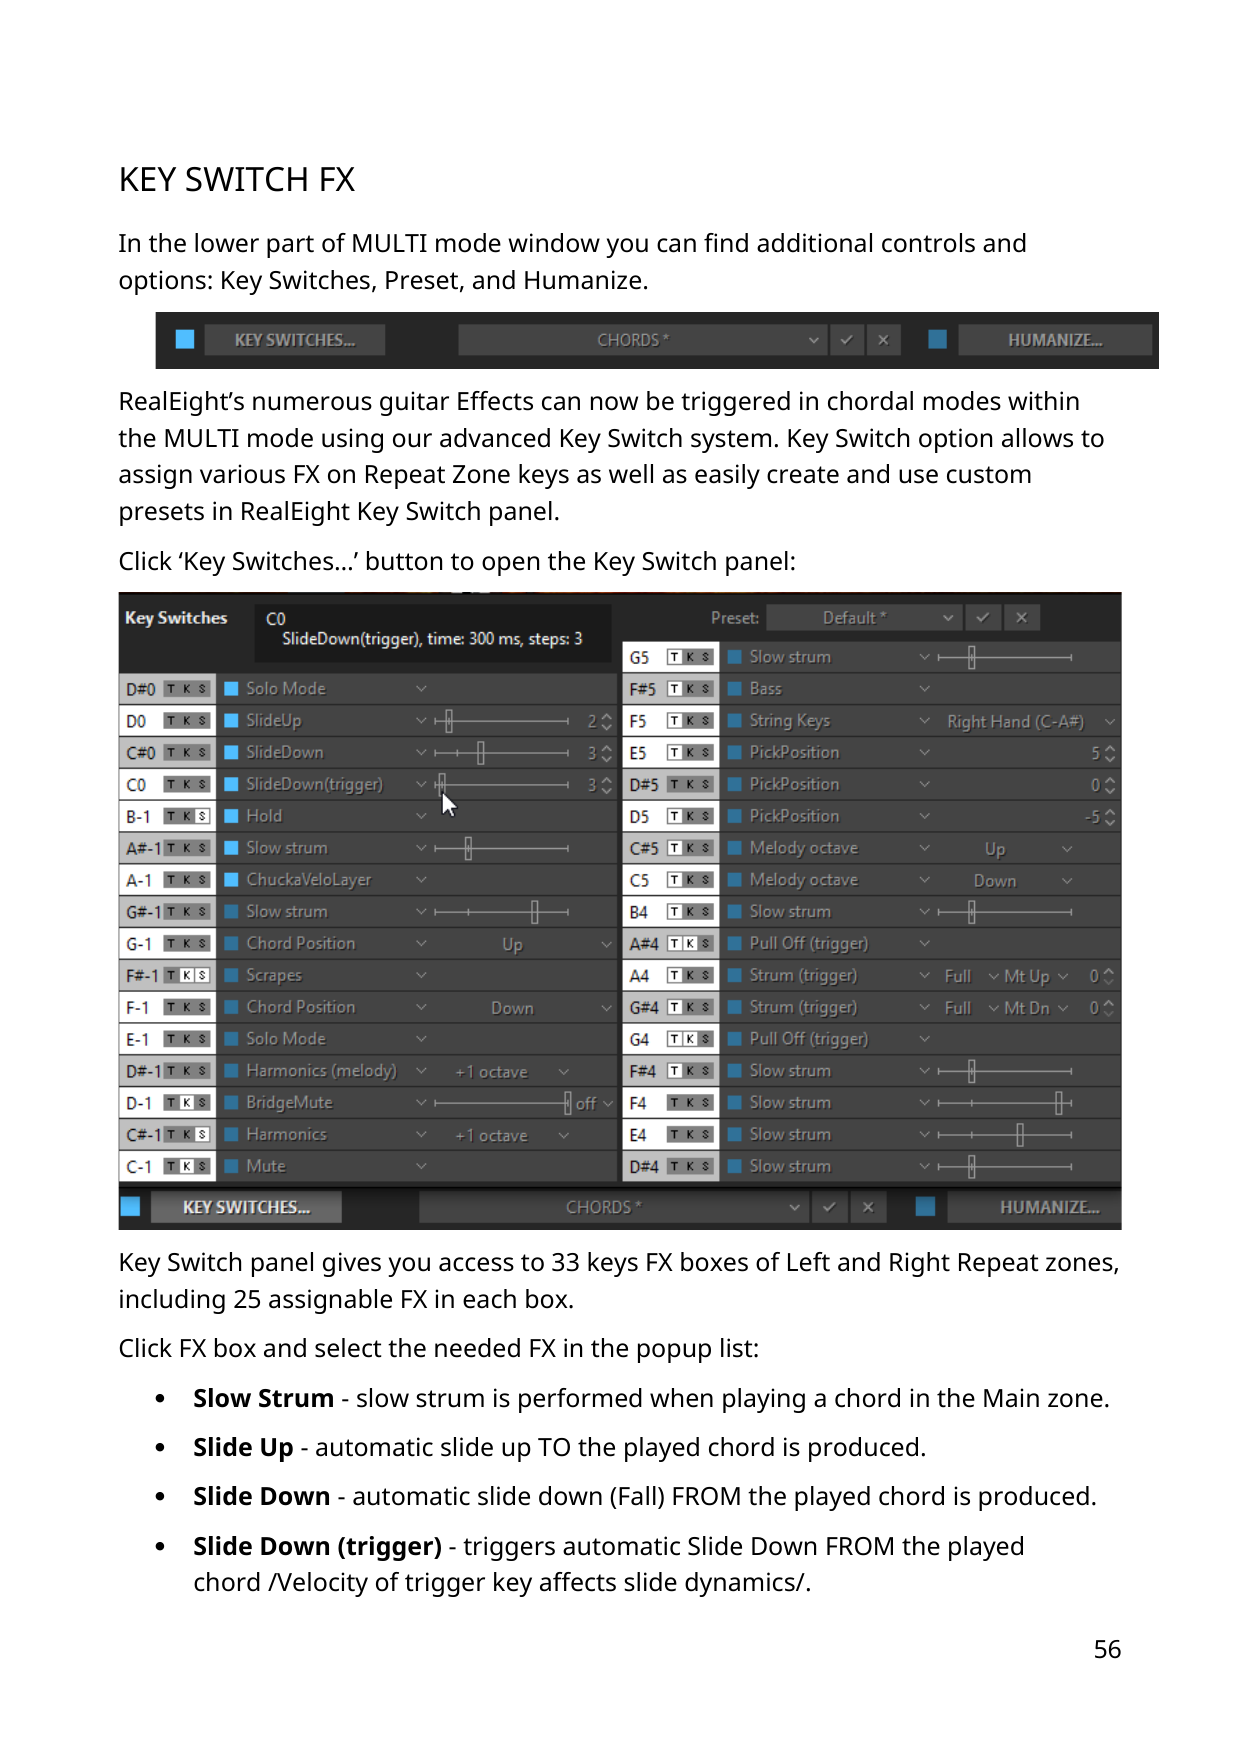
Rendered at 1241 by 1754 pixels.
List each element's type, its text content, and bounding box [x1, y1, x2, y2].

list Slow Strum - slow strum is performed when playing a chord in the Main zone. [156, 1380, 1122, 1414]
list Slide Up - automatic slide up TO the played chord is produced. [156, 1430, 1122, 1464]
text Click FX box and select the needed FX in the popup list: [118, 1331, 1122, 1365]
list Slide Down - automatic slide down (Fall) FROM the played chord is produced. [156, 1479, 1122, 1513]
text Click ‘Key Switches…’ button to open the Key Switch panel: [118, 543, 1122, 577]
picture [155, 312, 1159, 369]
picture [118, 592, 1122, 1230]
text RealEight’s numerous guitar Effects can now be triggered in chordal modes within the MULTI mode using our advanced Key Switch system. Key Switch option allows to assign various FX on Repeat Zone keys as well as easily create and use custom presets in RealEight Key Switch panel. [118, 383, 1122, 528]
list Slide Down (trigger) - triggers automatic Slide Down FROM the played chord /Velocity of trigger key affects slide dynamics/. [156, 1528, 1122, 1599]
text In the lower part of MULTI mode window you can find additional controls and options: Key Switches, Preset, and Humanize. [118, 226, 1122, 297]
subtitle Key Switch FX [118, 156, 1122, 201]
text Key Switch panel gives you access to 33 keys FX boxes of Left and Right Repeat zones, including 25 assignable FX in each box. [118, 1245, 1122, 1316]
